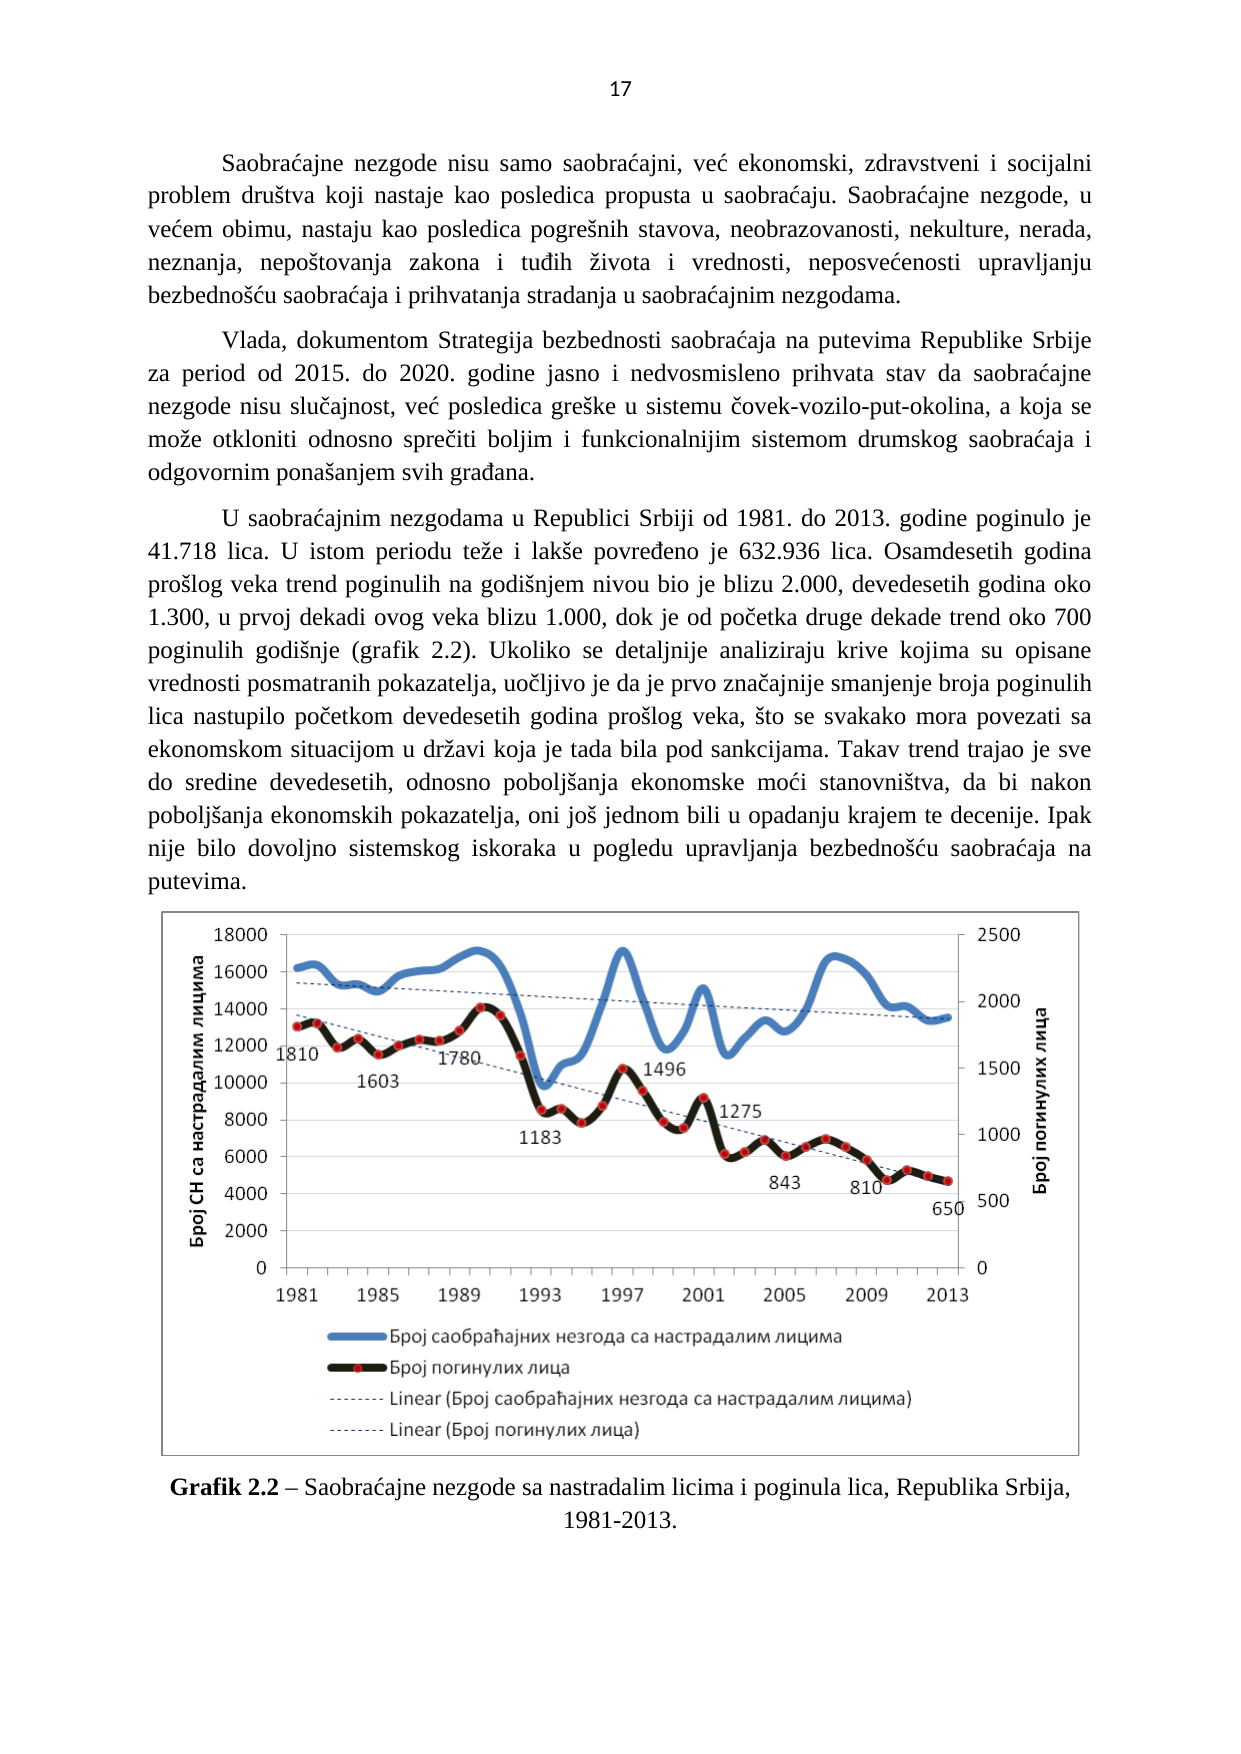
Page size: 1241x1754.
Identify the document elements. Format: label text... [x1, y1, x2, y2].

text Vlada, dokumentom Strategija bezbednosti saobraćaja na putevima Republike Srbije za period od 2015. do 2020. godine jasno i nedvosmisleno prihvata stav da saobraćajne nezgode nisu slučajnost, već posledica greške u sistemu čovek-vozilo-put-okolina, a koja se može otkloniti odnosno sprečiti boljim i funkcionalnijim sistemom drumskog saobraćaja i odgovornim ponašanjem svih građana. [148, 325, 1093, 486]
text Saobraćajne nezgode nisu samo saobraćajni, već ekonomski, zdravstveni i socijalni problem društva koji nastaje kao posledica propusta u saobraćaju. Saobraćajne nezgode, u većem obimu, nastaju kao posledica pogrešnih stavova, neobrazovanosti, nekulture, nerada, neznanja, nepoštovanja zakona i tuđih života i vrednosti, neposvećenosti upravljanju bezbednošću saobraćaja i prihvatanja stradanja u saobraćajnim nezgodama. [148, 148, 1093, 308]
text U saobraćajnim nezgodama u Republici Srbiji od 1981. do 2013. godine poginulo je 41.718 lica. U istom periodu teže i lakše povređeno je 632.936 lica. Osamdesetih godina prošlog veka trend poginulih na godišnjem nivou bio je blizu 2.000, devedesetih godina oko 1.300, u prvoj dekadi ovog veka blizu 1.000, dok je od početka druge dekade trend oko 700 poginulih godišnje (grafik 2.2). Ukoliko se detaljnije analiziraju krive kojima su opisane vrednosti posmatranih pokazatelja, uočljivo je da je prvo značajnije smanjenje broja poginulih lica nastupilo početkom devedesetih godina prošlog veka, što se svakako mora povezati sa ekonomskom situacijom u državi koja je tada bila pod sankcijama. Takav trend trajao je sve do sredine devedesetih, odnosno poboljšanja ekonomske moći stanovništva, da bi nakon poboljšanja ekonomskih pokazatelja, oni još jednom bili u opadanju krajem te decenije. Ipak nije bilo dovoljno sistemskog iskoraka u pogledu upravljanja bezbednošću saobraćaja na putevima. [148, 503, 1093, 895]
text Grafik 2.2 – Saobraćajne nezgode sa nastradalim licima i poginula lica, Republika Srbija, 1981-2013. [148, 1472, 1093, 1534]
picture [160, 911, 1080, 1456]
